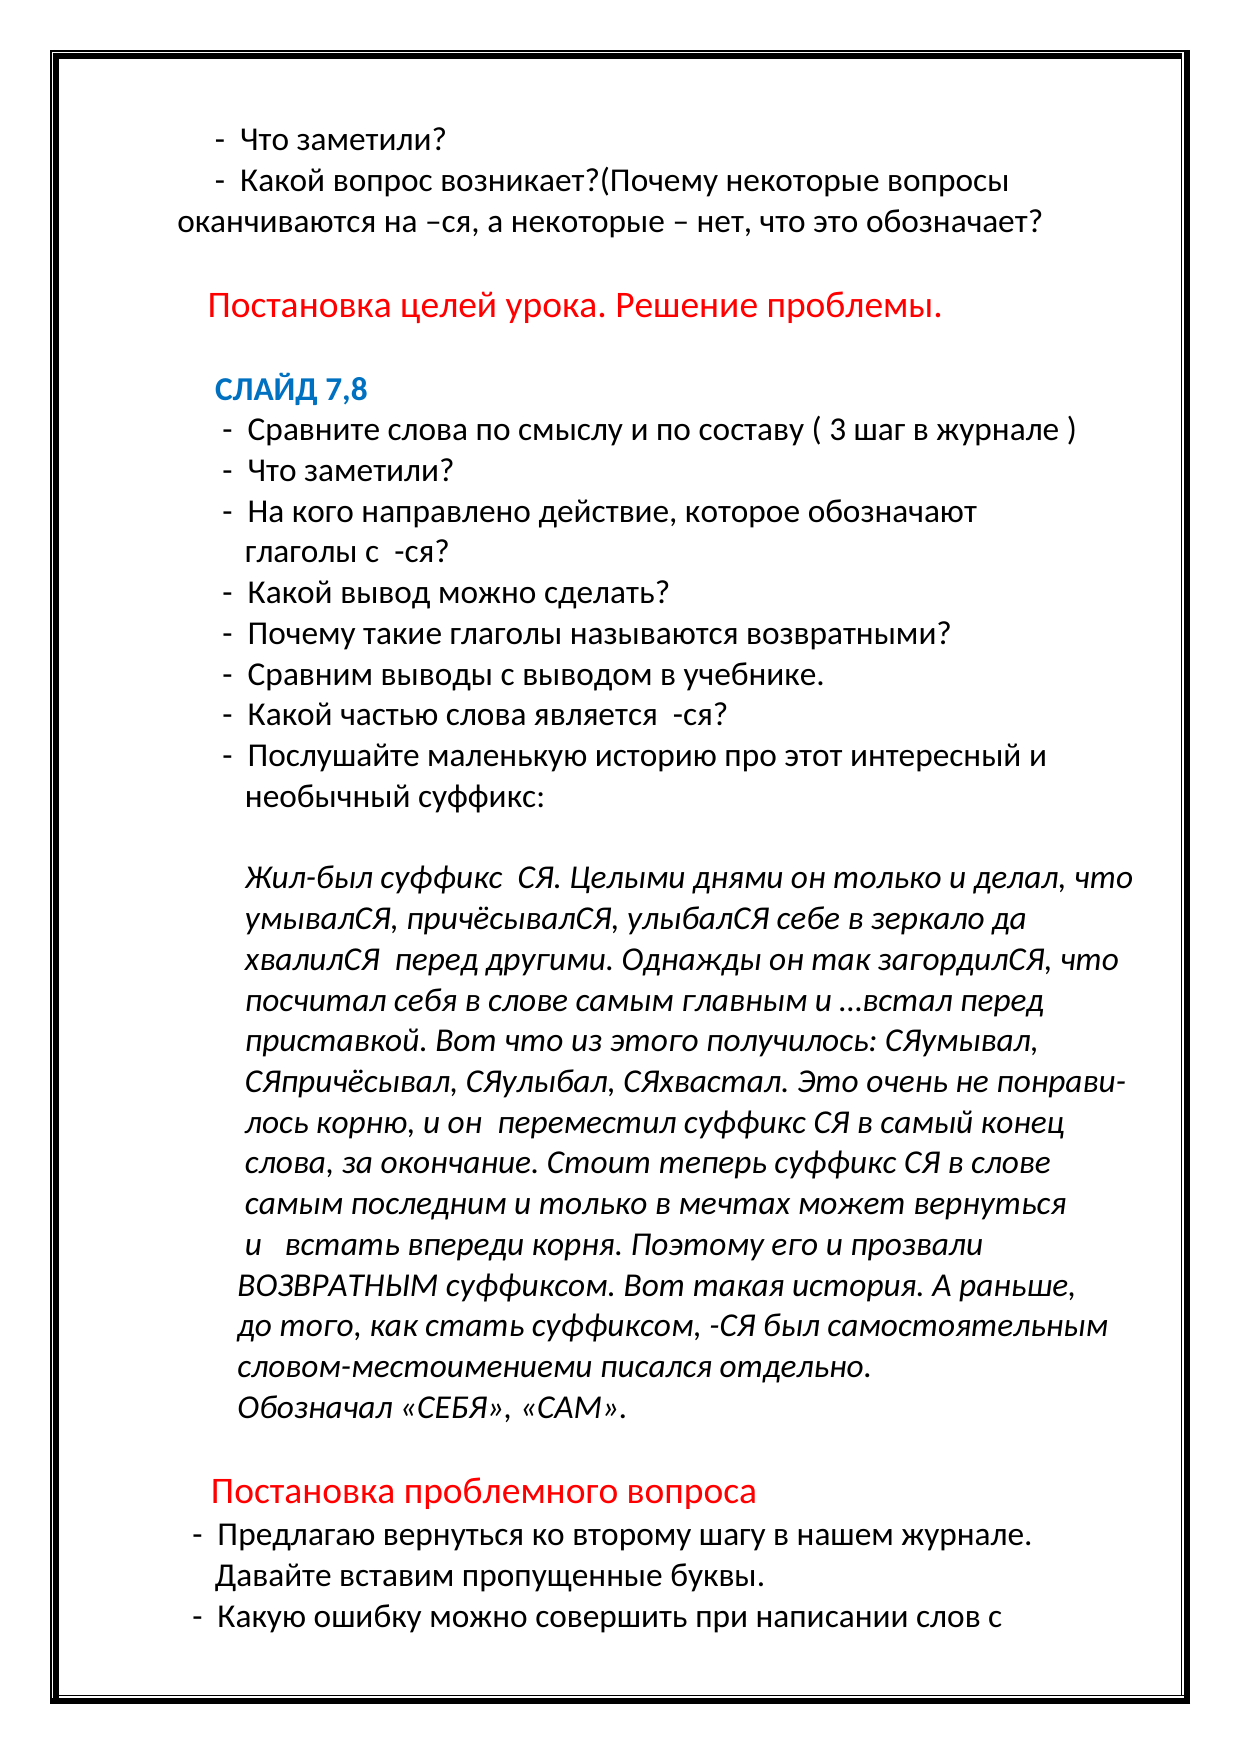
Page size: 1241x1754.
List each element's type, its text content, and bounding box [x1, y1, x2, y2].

text - Сравните слова по смыслу и по составу ( 3 шаг в журнале ) [177, 408, 1152, 449]
text хвалилСЯ перед другими. Однажды он так загордилСЯ, что [177, 938, 1152, 978]
text СЛАЙД 7,8 [177, 368, 1152, 408]
text Постановка целей урока. Решение проблемы. [177, 281, 1152, 327]
text словом-местоимениеми писался отдельно. [177, 1345, 1152, 1386]
text Постановка проблемного вопроса [177, 1467, 1152, 1513]
text - Какую ошибку можно совершить при написании слов с [177, 1594, 1152, 1635]
text - Какой вопрос возникает?(Почему некоторые вопросы оканчиваются на –ся, а некоторые – нет, что это обозначает? [177, 159, 1152, 240]
text лось корню, и он переместил суффикс СЯ в самый конец [177, 1101, 1152, 1141]
text самым последним и только в мечтах может вернуться [177, 1182, 1152, 1223]
text - Послушайте маленькую историю про этот интересный и [177, 734, 1152, 775]
text необычный суффикс: [177, 775, 1152, 816]
text - Сравним выводы с выводом в учебнике. [177, 653, 1152, 693]
text - Что заметили? [177, 449, 1152, 490]
text умывалСЯ, причёсывалСЯ, улыбалСЯ себе в зеркало да [177, 897, 1152, 938]
text Давайте вставим пропущенные буквы. [177, 1554, 1152, 1594]
text слова, за окончание. Стоит теперь суффикс СЯ в слове [177, 1141, 1152, 1182]
text - Какой вывод можно сделать? [177, 571, 1152, 612]
text - Предлагаю вернуться ко второму шагу в нашем журнале. [177, 1513, 1152, 1554]
text приставкой. Вот что из этого получилось: СЯумывал, [177, 1019, 1152, 1060]
text ВОЗВРАТНЫМ суффиксом. Вот такая история. А раньше, [177, 1264, 1152, 1304]
text СЯпричёсывал, СЯулыбал, СЯхвастал. Это очень не понрави- [177, 1060, 1152, 1101]
text и встать впереди корня. Поэтому его и прозвали [177, 1223, 1152, 1264]
text - Почему такие глаголы называются возвратными? [177, 612, 1152, 653]
text посчитал себя в слове самым главным и …встал перед [177, 978, 1152, 1019]
text глаголы с -ся? [177, 531, 1152, 571]
text до того, как стать суффиксом, -СЯ был самостоятельным [177, 1304, 1152, 1345]
text Обозначал «СЕБЯ», «САМ». [177, 1386, 1152, 1427]
text - На кого направлено действие, которое обозначают [177, 490, 1152, 531]
text Жил-был суффикс СЯ. Целыми днями он только и делал, что [177, 856, 1152, 897]
text - Какой частью слова является -ся? [177, 693, 1152, 734]
text - Что заметили? [177, 118, 1152, 159]
